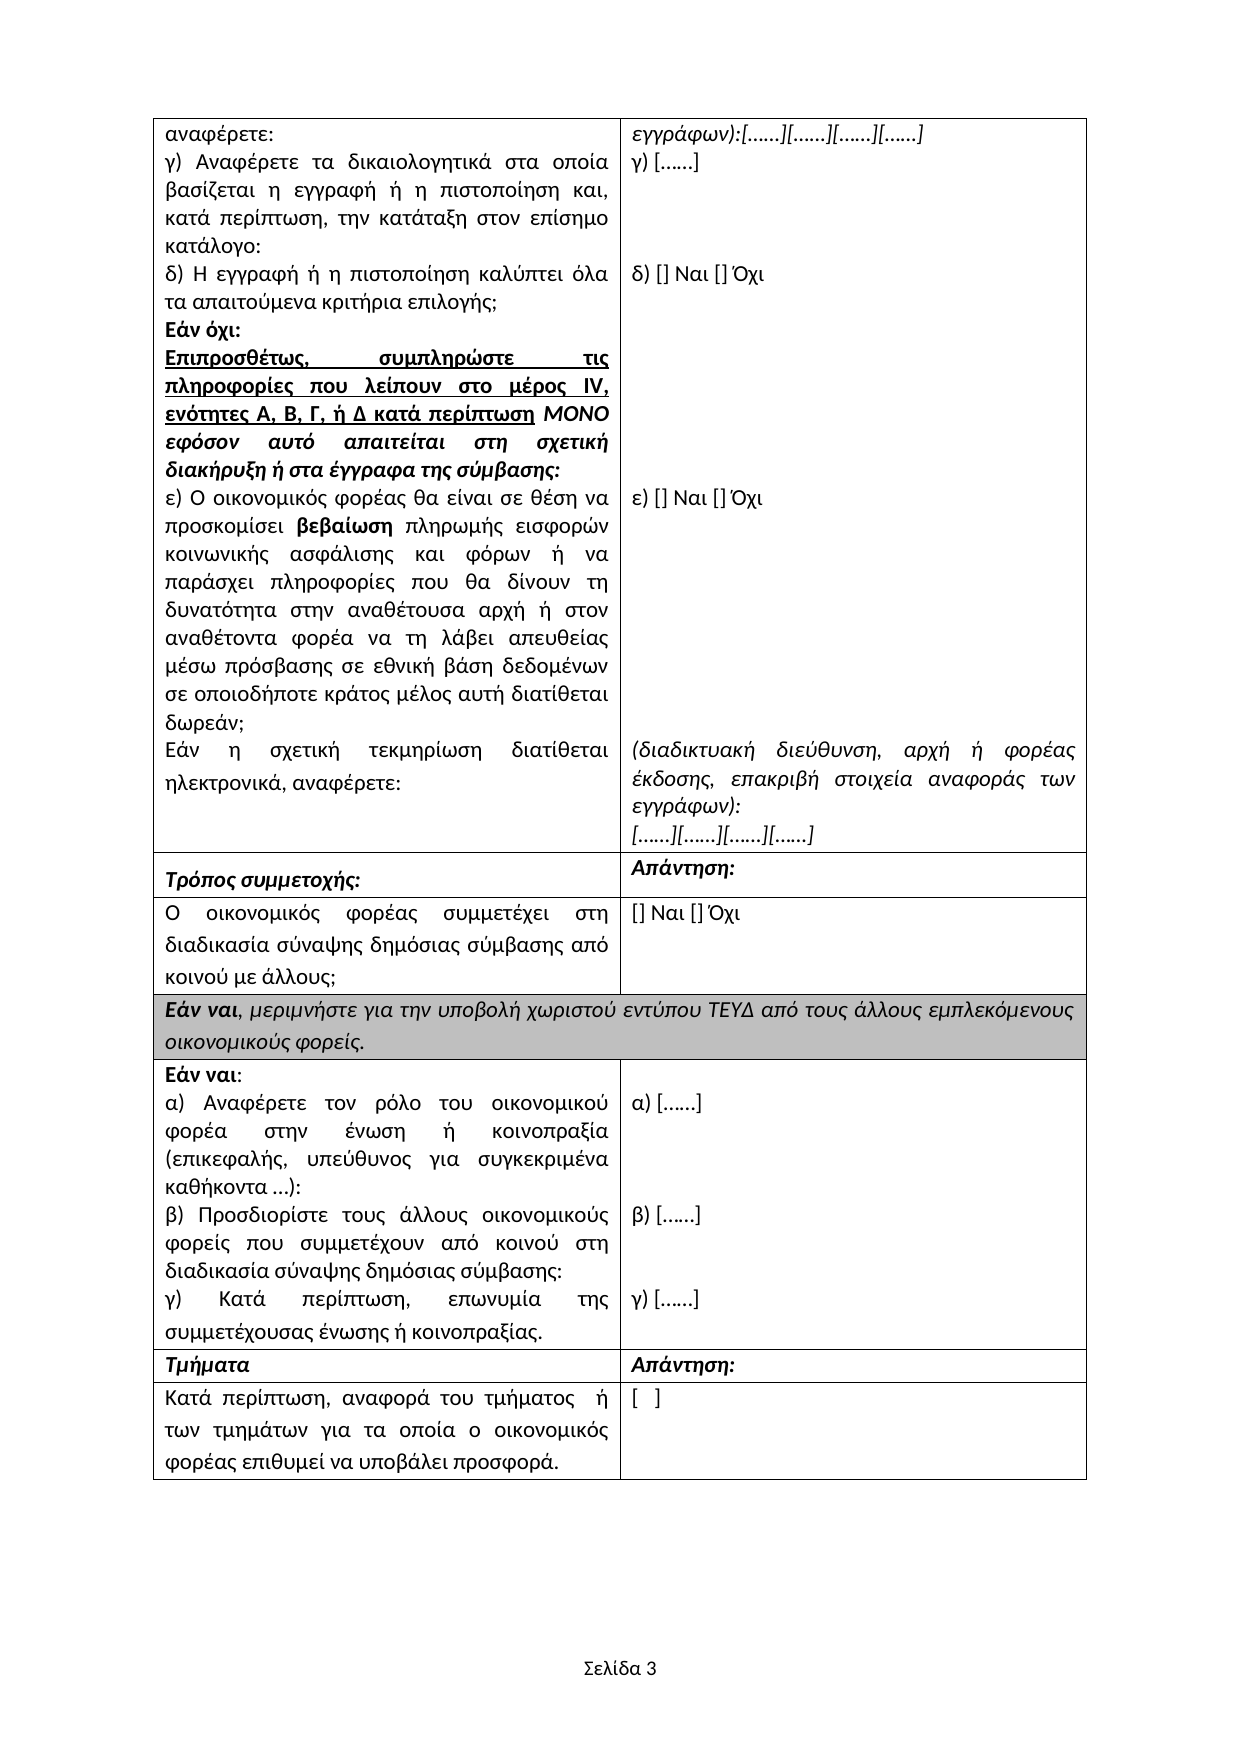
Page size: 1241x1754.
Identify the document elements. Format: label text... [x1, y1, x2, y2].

table_cell [ ] [621, 1383, 1086, 1479]
table_cell Απάντηση: [621, 853, 1086, 897]
table_cell Εάν ναι, μεριμνήστε για την υποβολή χωριστού εντύπου ΤΕΥΔ από τους άλλους εμπλεκόμενους οικονομικούς φορείς. [154, 995, 1086, 1059]
table_cell α) [……] β) [……] γ) [……] [621, 1060, 1086, 1349]
table_cell Εάν ναι: α) Αναφέρετε τον ρόλο του οικονομικού φορέα στην ένωση ή κοινοπραξία (επικεφαλής, υπεύθυνος για συγκεκριμένα καθήκοντα …): β) Προσδιορίστε τους άλλους οικονομικούς φορείς που συμμετέχουν από κοινού στη διαδικασία σύναψης δημόσιας σύμβασης: γ) Κατά περίπτωση, επωνυμία της συμμετέχουσας ένωσης ή κοινοπραξίας. [154, 1060, 620, 1349]
table_cell Τρόπος συμμετοχής: [154, 853, 620, 897]
table_cell Ο οικονομικός φορέας συμμετέχει στη διαδικασία σύναψης δημόσιας σύμβασης από κοινού με άλλους; [154, 898, 620, 994]
table_cell [] Ναι [] Όχι [621, 898, 1086, 994]
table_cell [154, 119, 620, 852]
table_cell Κατά περίπτωση, αναφορά του τμήματος ή των τμημάτων για τα οποία ο οικονομικός φορέας επιθυμεί να υποβάλει προσφορά. [154, 1383, 620, 1479]
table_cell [621, 119, 1086, 852]
table_cell Απάντηση: [621, 1350, 1086, 1382]
table_cell Τμήματα [154, 1350, 620, 1382]
